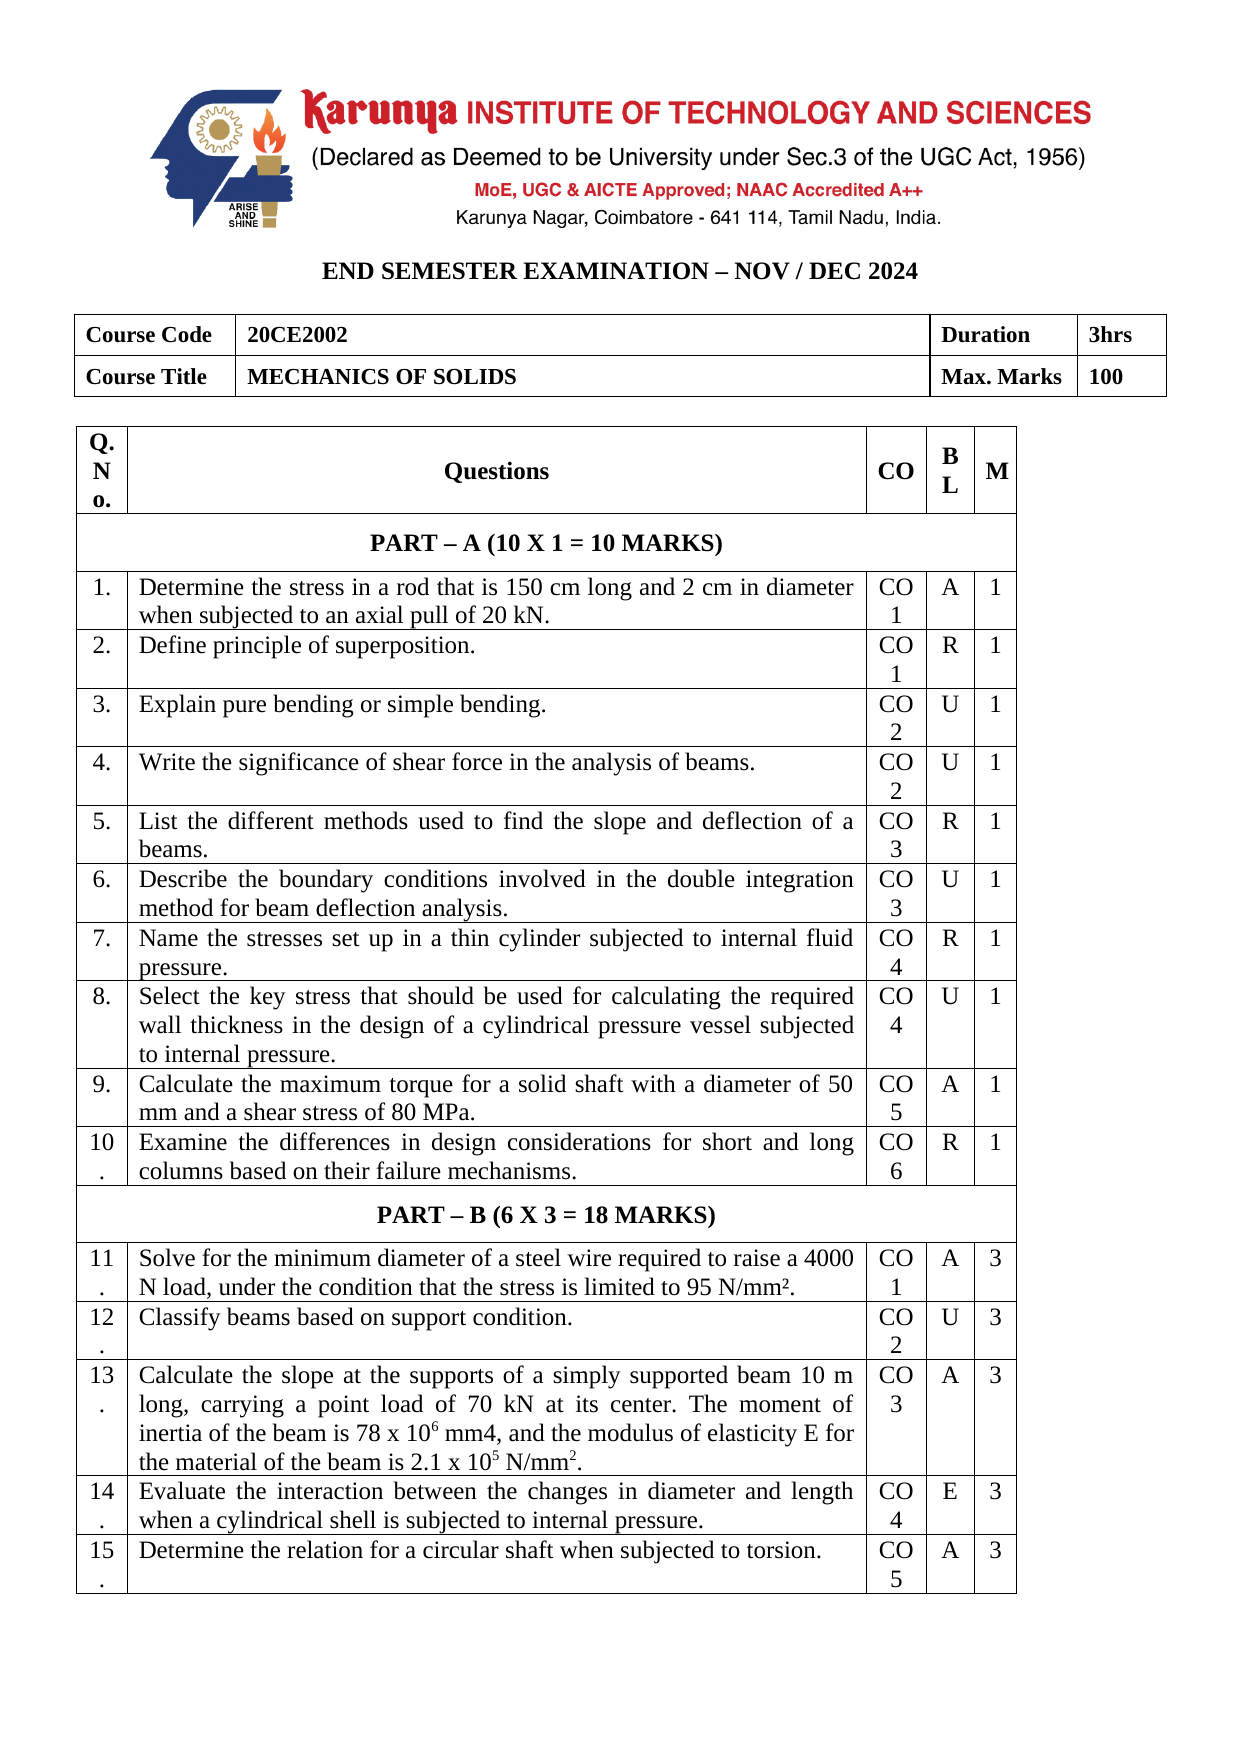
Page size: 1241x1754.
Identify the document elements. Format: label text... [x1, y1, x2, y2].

table_cell CO1 [867, 572, 926, 629]
table_cell 5. [77, 806, 127, 863]
table_cell CO4 [867, 981, 926, 1068]
table_cell 14. [77, 1476, 127, 1534]
table_cell 11. [77, 1243, 127, 1301]
table_cell 3 [975, 1360, 1016, 1475]
table_header M [975, 427, 1016, 513]
table_cell 1 [975, 689, 1016, 746]
table_cell Course Title [75, 356, 235, 396]
table_cell 3 [975, 1476, 1016, 1534]
table_cell E [927, 1476, 974, 1534]
table_header Course Code [75, 315, 235, 355]
table_cell U [927, 981, 974, 1068]
table_cell Evaluate the interaction between the changes in diameter and length when a cylindrical shell is subjected to internal pressure. [128, 1476, 866, 1534]
table_cell CO5 [867, 1069, 926, 1126]
table_cell Describe the boundary conditions involved in the double integration method for beam deflection analysis. [128, 864, 866, 922]
table_cell 2. [77, 630, 127, 688]
table_header 3hrs [1078, 315, 1166, 355]
table_header Duration [931, 315, 1077, 355]
table_cell MECHANICS OF SOLIDS [236, 356, 929, 396]
table_cell CO1 [867, 630, 926, 688]
table_cell 8. [77, 981, 127, 1068]
table_cell Max. Marks [931, 356, 1077, 396]
table_cell 1 [975, 1069, 1016, 1126]
table_cell U [927, 747, 974, 805]
table_cell U [927, 864, 974, 922]
table_cell R [927, 806, 974, 863]
table_cell 9. [77, 1069, 127, 1126]
table_cell A [927, 1243, 974, 1301]
table_cell PART – A (10 X 1 = 10 MARKS) [77, 514, 1016, 571]
table_header Questions [128, 427, 866, 513]
table_cell 3 [975, 1535, 1016, 1592]
table_cell Determine the relation for a circular shaft when subjected to torsion. [128, 1535, 866, 1592]
table_cell Select the key stress that should be used for calculating the required wall thickness in the design of a cylindrical pressure vessel subjected to internal pressure. [128, 981, 866, 1068]
table_cell 100 [1078, 356, 1166, 396]
table_cell U [927, 1302, 974, 1359]
table_header 20CE2002 [236, 315, 929, 355]
table_cell CO2 [867, 689, 926, 746]
table_cell Explain pure bending or simple bending. [128, 689, 866, 746]
table_cell A [927, 572, 974, 629]
table_cell A [927, 1360, 974, 1475]
table_cell 1 [975, 747, 1016, 805]
table_cell PART – B (6 X 3 = 18 MARKS) [77, 1186, 1016, 1242]
table_cell 13. [77, 1360, 127, 1475]
table_cell Calculate the slope at the supports of a simply supported beam 10 m long, carrying a point load of 70 kN at its center. The moment of inertia of the beam is 78 x 106 mm4, and the modulus of elasticity E for the material of the beam is 2.1 x 105 N/mm2. [128, 1360, 866, 1475]
table_cell CO2 [867, 747, 926, 805]
table_cell Solve for the minimum diameter of a steel wire required to raise a 4000 N load, under the condition that the stress is limited to 95 N/mm². [128, 1243, 866, 1301]
table_cell R [927, 630, 974, 688]
picture [150, 89, 1091, 228]
table_cell CO6 [867, 1127, 926, 1185]
table_cell A [927, 1535, 974, 1592]
table_cell A [927, 1069, 974, 1126]
table_cell CO2 [867, 1302, 926, 1359]
table_cell 1 [975, 630, 1016, 688]
table_cell CO1 [867, 1243, 926, 1301]
table_cell 3. [77, 689, 127, 746]
table_cell 1 [975, 572, 1016, 629]
table_cell CO3 [867, 1360, 926, 1475]
table_cell U [927, 689, 974, 746]
table_cell 1 [975, 923, 1016, 980]
table_cell Name the stresses set up in a thin cylinder subjected to internal fluid pressure. [128, 923, 866, 980]
table_cell 12. [77, 1302, 127, 1359]
table_cell CO5 [867, 1535, 926, 1592]
table_cell CO4 [867, 923, 926, 980]
table_cell Define principle of superposition. [128, 630, 866, 688]
table_cell 1 [975, 1127, 1016, 1185]
table_cell CO3 [867, 864, 926, 922]
table_cell 7. [77, 923, 127, 980]
table_cell 3 [975, 1302, 1016, 1359]
table_header BL [927, 427, 974, 513]
table_cell 1 [975, 864, 1016, 922]
table_cell R [927, 923, 974, 980]
table_cell CO4 [867, 1476, 926, 1534]
text END SEMESTER EXAMINATION – NOV / DEC 2024 [150, 256, 1090, 285]
table_cell Classify beams based on support condition. [128, 1302, 866, 1359]
table_cell 15. [77, 1535, 127, 1592]
table_cell Write the significance of shear force in the analysis of beams. [128, 747, 866, 805]
table_header CO [867, 427, 926, 513]
table_cell Calculate the maximum torque for a solid shaft with a diameter of 50 mm and a shear stress of 80 MPa. [128, 1069, 866, 1126]
table_cell Determine the stress in a rod that is 150 cm long and 2 cm in diameter when subjected to an axial pull of 20 kN. [128, 572, 866, 629]
table_cell 3 [975, 1243, 1016, 1301]
table_cell 1 [975, 981, 1016, 1068]
table_cell Examine the differences in design considerations for short and long columns based on their failure mechanisms. [128, 1127, 866, 1185]
table_cell List the different methods used to find the slope and deflection of a beams. [128, 806, 866, 863]
table_cell 4. [77, 747, 127, 805]
table_cell R [927, 1127, 974, 1185]
table_cell 1. [77, 572, 127, 629]
table_cell CO3 [867, 806, 926, 863]
table_cell 1 [975, 806, 1016, 863]
table_cell 10. [77, 1127, 127, 1185]
table_header Q. No. [77, 427, 127, 513]
table_cell 6. [77, 864, 127, 922]
